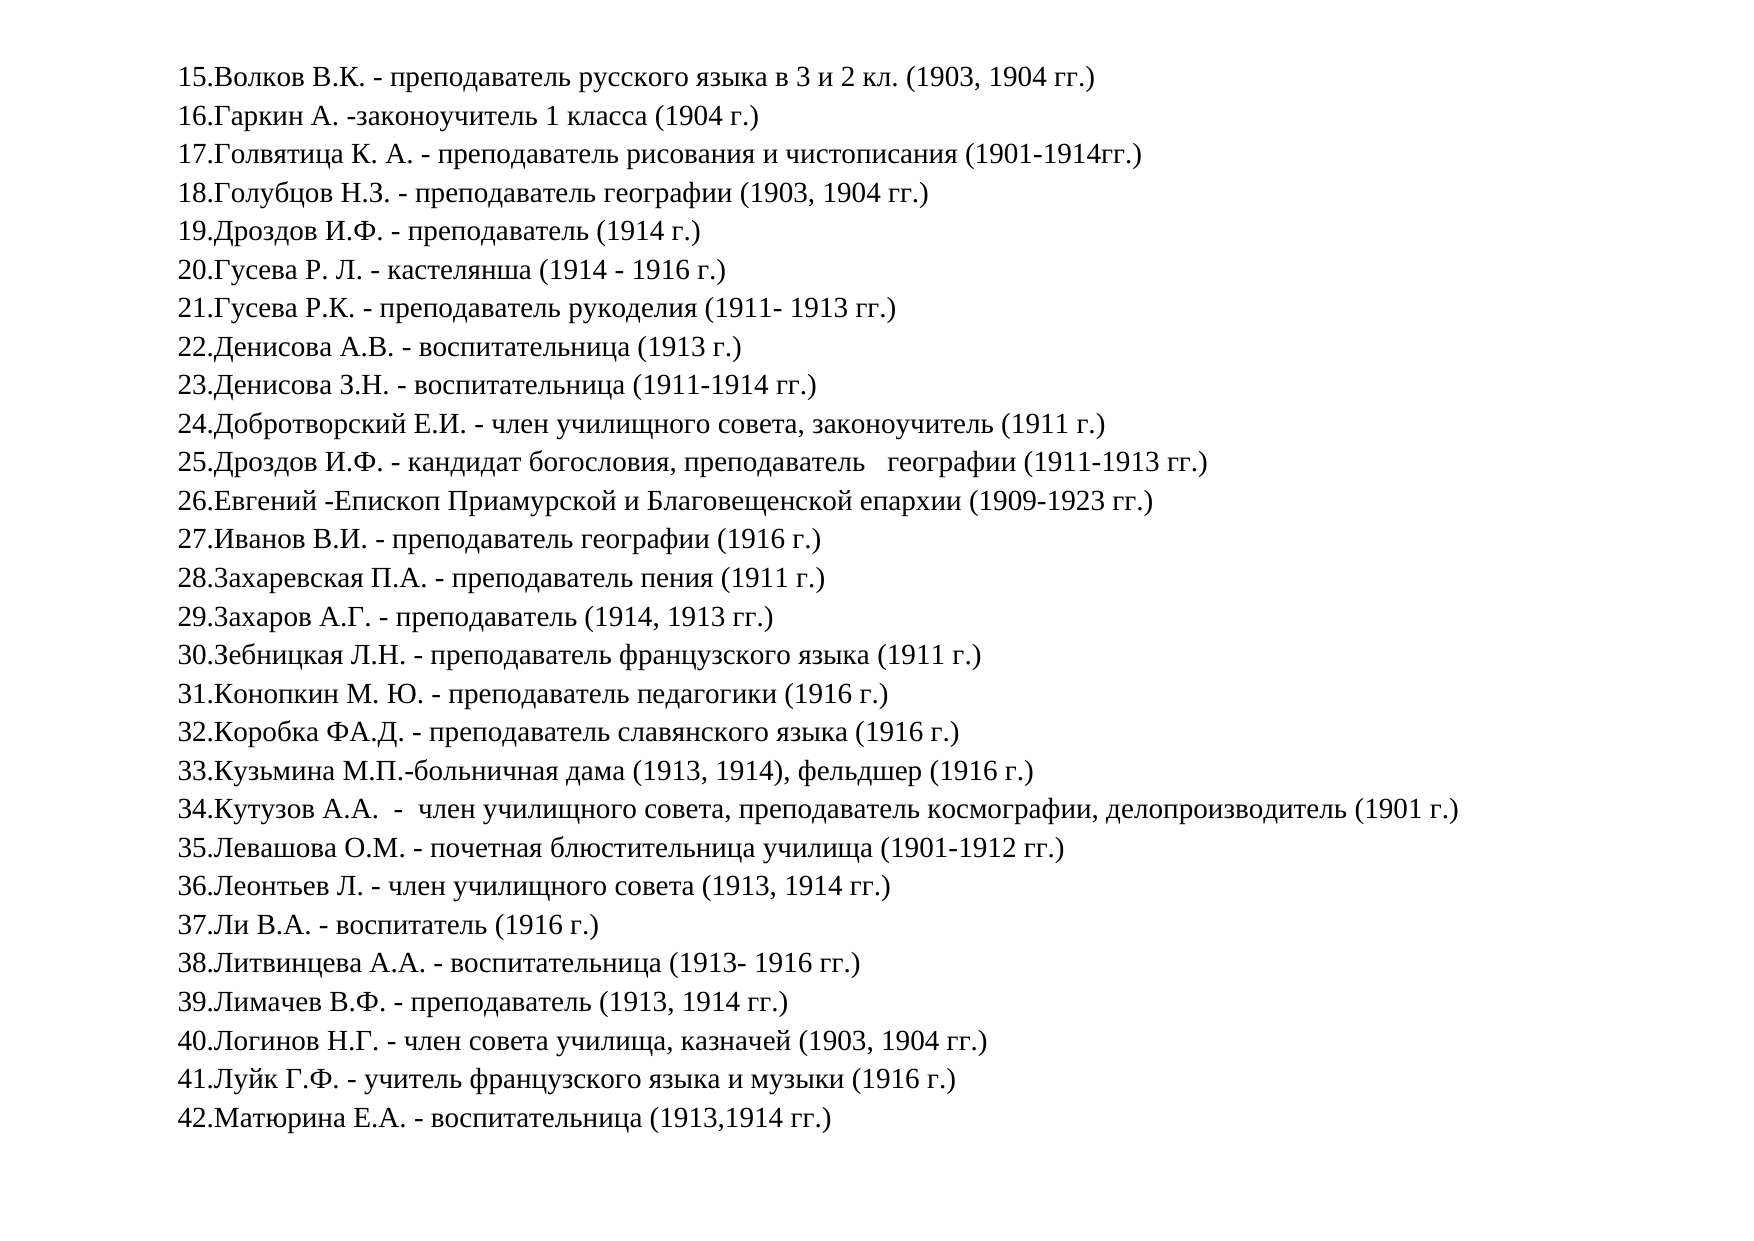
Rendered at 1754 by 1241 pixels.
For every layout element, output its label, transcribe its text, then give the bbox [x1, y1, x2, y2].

text 27.Иванов В.И. - преподаватель географии (1916 г.) [177, 522, 1654, 555]
text 42.Матюрина Е.А. - воспитательница (1913,1914 гг.) [177, 1100, 1654, 1133]
text 36.Леонтьев Л. - член училищного совета (1913, 1914 гг.) [177, 868, 1654, 902]
text 21.Гусева Р.К. - преподаватель рукоделия (1911- 1913 гг.) [177, 290, 1654, 324]
text 34.Кутузов А.А. - член училищного совета, преподаватель космографии, делопроизводитель (1901 г.) [177, 791, 1654, 825]
text 29.3ахаров А.Г. - преподаватель (1914, 1913 гг.) [177, 599, 1654, 632]
text 30.Зебницкая Л.Н. - преподаватель французского языка (1911 г.) [177, 637, 1654, 671]
text 37.Ли В.А. - воспитатель (1916 г.) [177, 907, 1654, 941]
text 31.Конопкин М. Ю. - преподаватель педагогики (1916 г.) [177, 676, 1654, 709]
text 24.Добротворский Е.И. - член училищного совета, законоучитель (1911 г.) [177, 406, 1654, 439]
text 39.Лимачев В.Ф. - преподаватель (1913, 1914 гг.) [177, 984, 1654, 1018]
text 26.Евгений -Епископ Приамурской и Благовещенской епархии (1909-1923 гг.) [177, 483, 1654, 517]
text 15.Волков В.К. - преподаватель русского языка в 3 и 2 кл. (1903, 1904 гг.) [177, 59, 1654, 93]
text 23.Денисова З.Н. - воспитательница (1911-1914 гг.) [177, 367, 1654, 401]
text 35.Левашова О.М. - почетная блюстительница училища (1901-1912 гг.) [177, 830, 1654, 863]
text 28.3ахаревская П.А. - преподаватель пения (1911 г.) [177, 560, 1654, 594]
text 38.Литвинцева А.А. - воспитательница (1913- 1916 гг.) [177, 946, 1654, 979]
text 20.Гусева Р. Л. - кастелянша (1914 - 1916 г.) [177, 252, 1654, 285]
text 17.Голвятица К. А. - преподаватель рисования и чистописания (1901-1914гг.) [177, 136, 1654, 170]
text 41.Луйк Г.Ф. - учитель французского языка и музыки (1916 г.) [177, 1061, 1654, 1095]
text 19.Дроздов И.Ф. - преподаватель (1914 г.) [177, 213, 1654, 247]
text 32.Коробка ФА.Д. - преподаватель славянского языка (1916 г.) [177, 714, 1654, 748]
text 25.Дроздов И.Ф. - кандидат богословия, преподаватель географии (1911-1913 гг.) [177, 444, 1654, 478]
text 33.Кузьмина М.П.-больничная дама (1913, 1914), фельдшер (1916 г.) [177, 753, 1654, 786]
text 16.Гаркин А. -законоучитель 1 класса (1904 г.) [177, 98, 1654, 131]
text 18.Голубцов Н.З. - преподаватель географии (1903, 1904 гг.) [177, 175, 1654, 208]
text 40.Логинов Н.Г. - член совета училища, казначей (1903, 1904 гг.) [177, 1023, 1654, 1056]
text 22.Денисова А.В. - воспитательница (1913 г.) [177, 329, 1654, 362]
